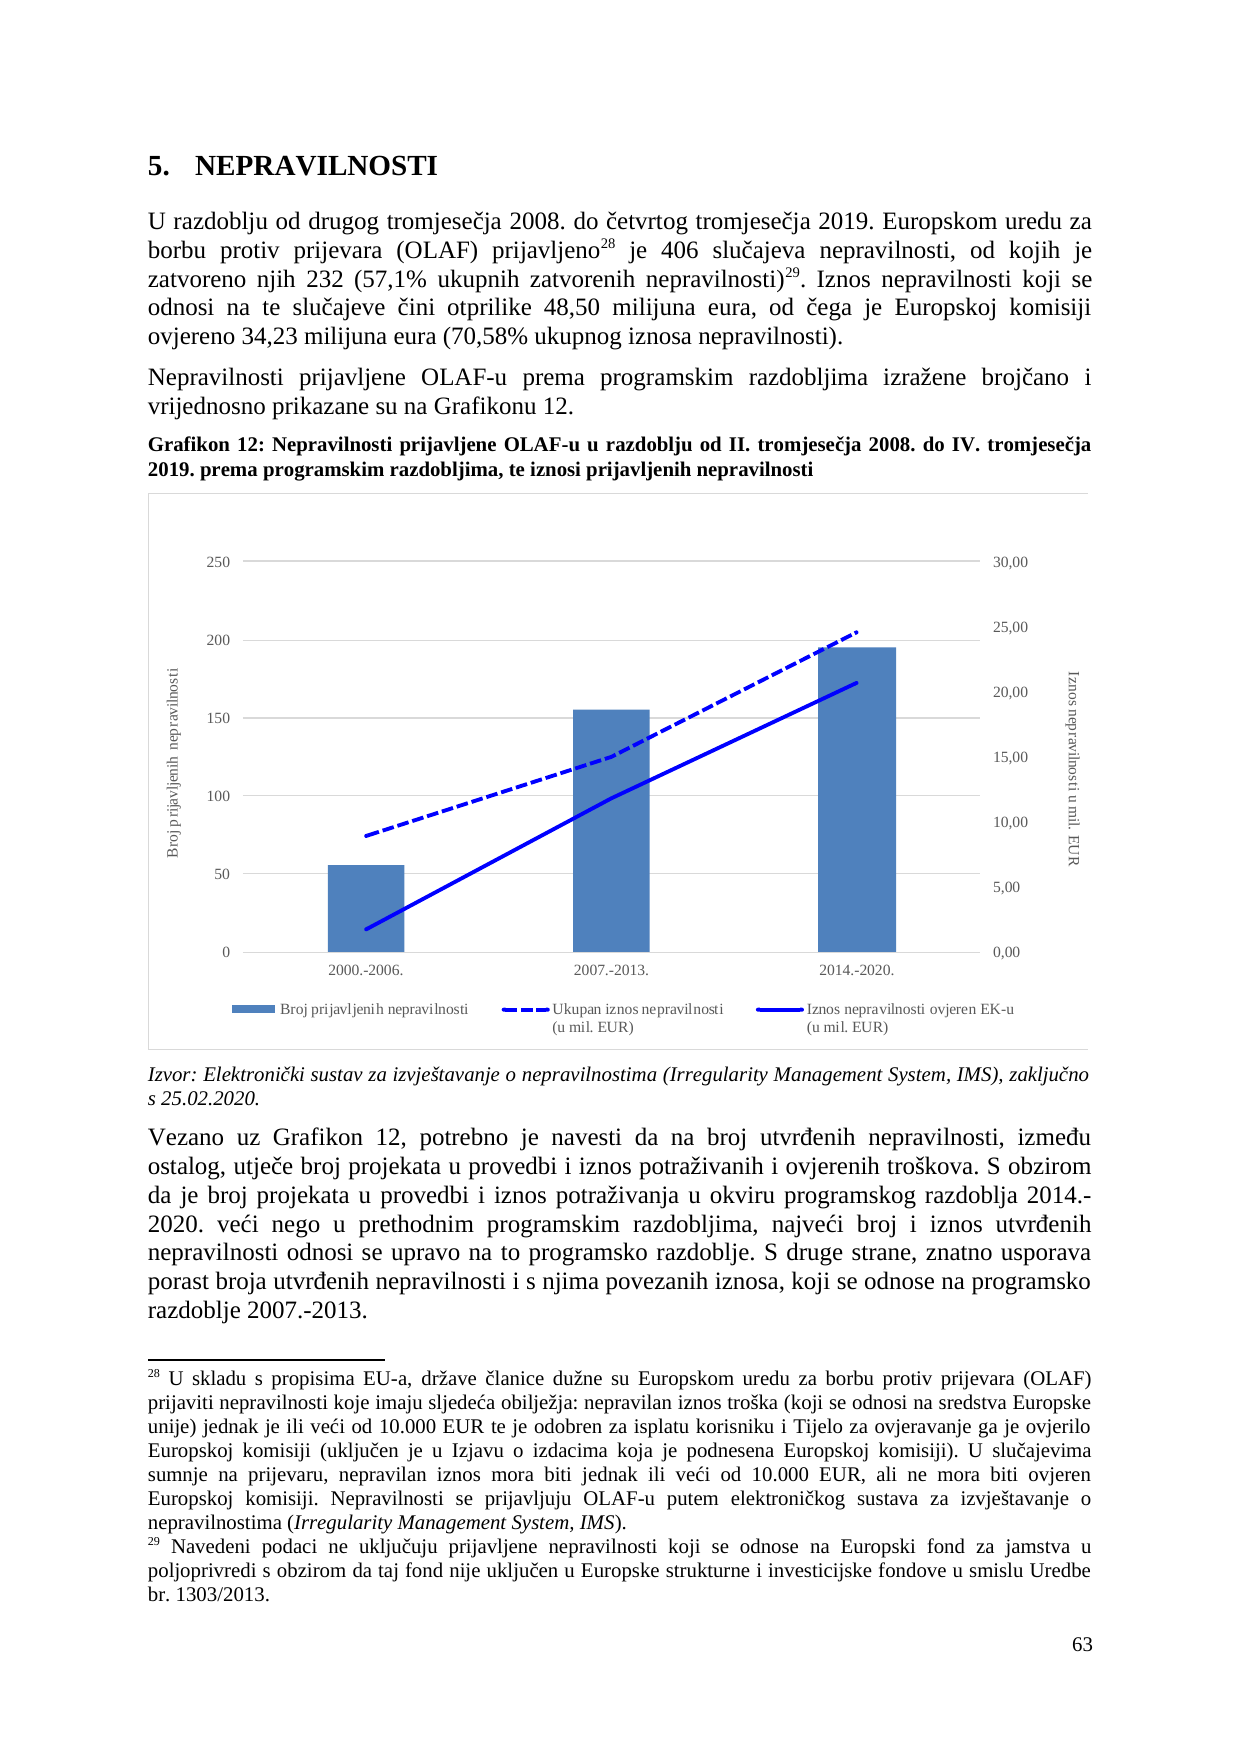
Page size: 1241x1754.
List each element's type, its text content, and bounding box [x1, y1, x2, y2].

text Grafikon 12: Nepravilnosti prijavljene OLAF-u u razdoblju od II. tromjesečja 2008. do IV. tromjesečja 2019. prema programskim razdobljima, te iznosi prijavljenih nepravilnosti [148, 432, 1093, 481]
text Vezano uz Grafikon 12, potrebno je navesti da na broj utvrđenih nepravilnosti, između ostalog, utječe broj projekata u provedbi i iznos potraživanih i ovjerenih troškova. S obzirom da je broj projekata u provedbi i iznos potraživanja u okviru programskog razdoblja 2014.-2020. veći nego u prethodnim programskim razdobljima, najveći broj i iznos utvrđenih nepravilnosti odnosi se upravo na to programsko razdoblje. S druge strane, znatno usporava porast broja utvrđenih nepravilnosti i s njima povezanih iznosa, koji se odnose na programsko razdoblje 2007.-2013. [148, 1122, 1093, 1324]
text U razdoblju od drugog tromjesečja 2008. do četvrtog tromjesečja 2019. Europskom uredu za borbu protiv prijevara (OLAF) prijavljeno je 406 slučajeva nepravilnosti, od kojih je zatvoreno njih 232 (57,1% ukupnih zatvorenih nepravilnosti). Iznos nepravilnosti koji se odnosi na te slučajeve čini otprilike 48,50 milijuna eura, od čega je Europskoj komisiji ovjereno 34,23 milijuna eura (70,58% ukupnog iznosa nepravilnosti). [148, 206, 1093, 350]
subtitle NEPRAVILNOSTI [148, 148, 1093, 181]
text Nepravilnosti prijavljene OLAF-u prema programskim razdobljima izražene brojčano i vrijednosno prikazane su na Grafikonu 12. [148, 362, 1093, 420]
text Izvor: Elektronički sustav za izvještavanje o nepravilnostima (Irregularity Management System, IMS), zaključno s 25.02.2020. [148, 1062, 1093, 1110]
